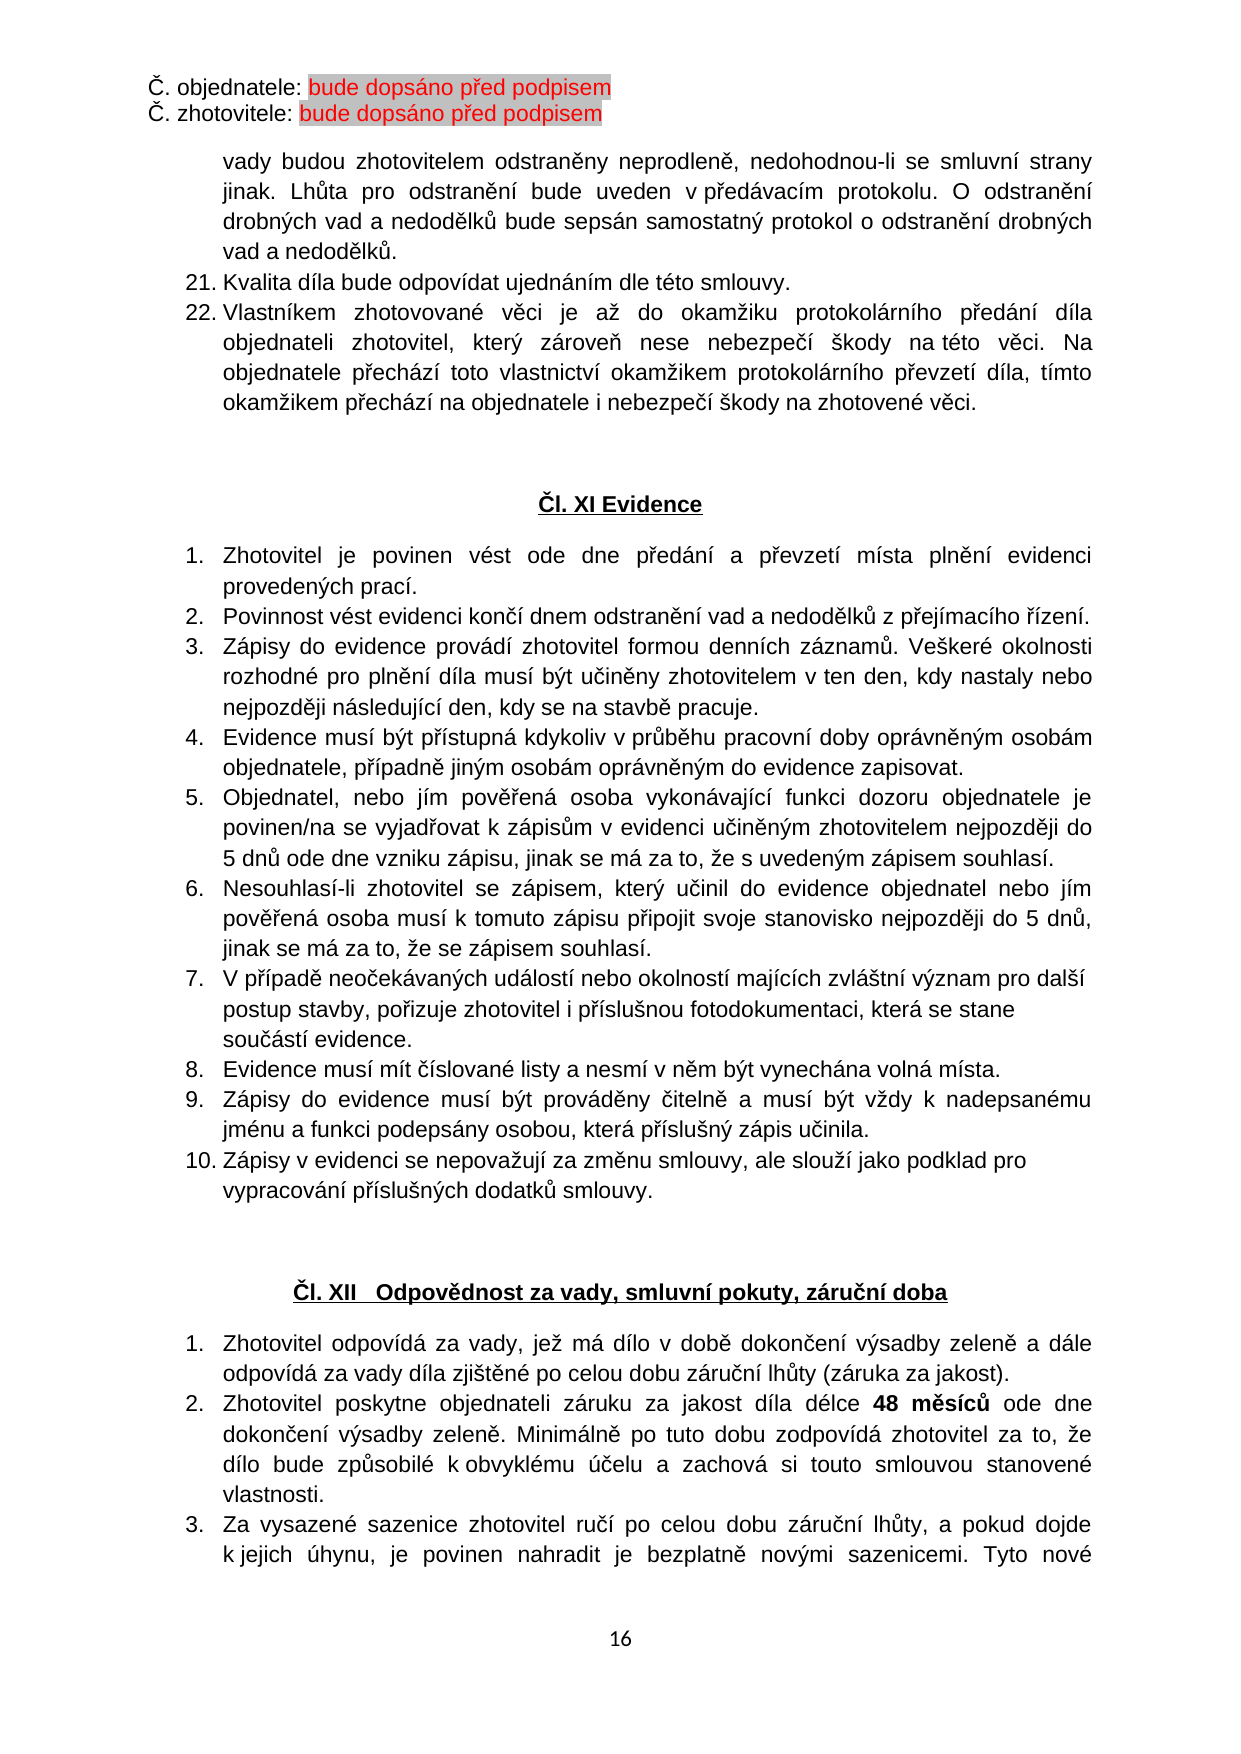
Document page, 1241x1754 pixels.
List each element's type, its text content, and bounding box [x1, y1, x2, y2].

text Čl. XII Odpovědnost za vady, smluvní pokuty, záruční doba [148, 1279, 1093, 1305]
list Evidence musí mít číslované listy a nesmí v něm být vynechána volná místa. [185, 1056, 1093, 1082]
list Zápisy do evidence provádí zhotovitel formou denních záznamů. Veškeré okolnosti rozhodné pro plnění díla musí být učiněny zhotovitelem v ten den, kdy nastaly nebo nejpozději následující den, kdy se na stavbě pracuje. [185, 633, 1093, 720]
list V případě neočekávaných událostí nebo okolností majících zvláštní význam pro další postup stavby, pořizuje zhotovitel i příslušnou fotodokumentaci, která se stane součástí evidence. [185, 965, 1093, 1052]
list Povinnost vést evidenci končí dnem odstranění vad a nedodělků z přejímacího řízení. [185, 603, 1093, 629]
list Zápisy v evidenci se nepovažují za změnu smlouvy, ale slouží jako podklad pro vypracování příslušných dodatků smlouvy. [185, 1147, 1093, 1203]
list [185, 1511, 1093, 1568]
list Evidence musí být přístupná kdykoliv v průběhu pracovní doby oprávněným osobám objednatele, případně jiným osobám oprávněným do evidence zapisovat. [185, 724, 1093, 780]
list Zhotovitel poskytne objednateli záruku za jakost díla délce 48 měsíců ode dne dokončení výsadby zeleně. Minimálně po tuto dobu zodpovídá zhotovitel za to, že dílo bude způsobilé k obvyklému účelu a zachová si touto smlouvou stanovené vlastnosti. [185, 1390, 1093, 1507]
text Čl. XI Evidence [148, 491, 1093, 518]
list Zhotovitel je povinen vést ode dne předání a převzetí místa plnění evidenci provedených prací. [185, 542, 1093, 599]
list Zápisy do evidence musí být prováděny čitelně a musí být vždy k nadepsanému jménu a funkci podepsány osobou, která příslušný zápis učinila. [185, 1086, 1093, 1143]
list Zhotovitel odpovídá za vady, jež má dílo v době dokončení výsadby zeleně a dále odpovídá za vady díla zjištěné po celou dobu záruční lhůty (záruka za jakost). [185, 1330, 1093, 1386]
list Nesouhlasí-li zhotovitel se zápisem, který učinil do evidence objednatel nebo jím pověřená osoba musí k tomuto zápisu připojit svoje stanovisko nejpozději do 5 dnů, jinak se má za to, že se zápisem souhlasí. [185, 875, 1093, 961]
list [185, 148, 1093, 264]
list Objednatel, nebo jím pověřená osoba vykonávající funkci dozoru objednatele je povinen/na se vyjadřovat k zápisům v evidenci učiněným zhotovitelem nejpozději do 5 dnů ode dne vzniku zápisu, jinak se má za to, že s uvedeným zápisem souhlasí. [185, 784, 1093, 871]
list Vlastníkem zhotovované věci je až do okamžiku protokolárního předání díla objednateli zhotovitel, který zároveň nese nebezpečí škody na této věci. Na objednatele přechází toto vlastnictví okamžikem protokolárního převzetí díla, tímto okamžikem přechází na objednatele i nebezpečí škody na zhotovené věci. [185, 299, 1093, 416]
list Kvalita díla bude odpovídat ujednáním dle této smlouvy. [185, 268, 1093, 295]
